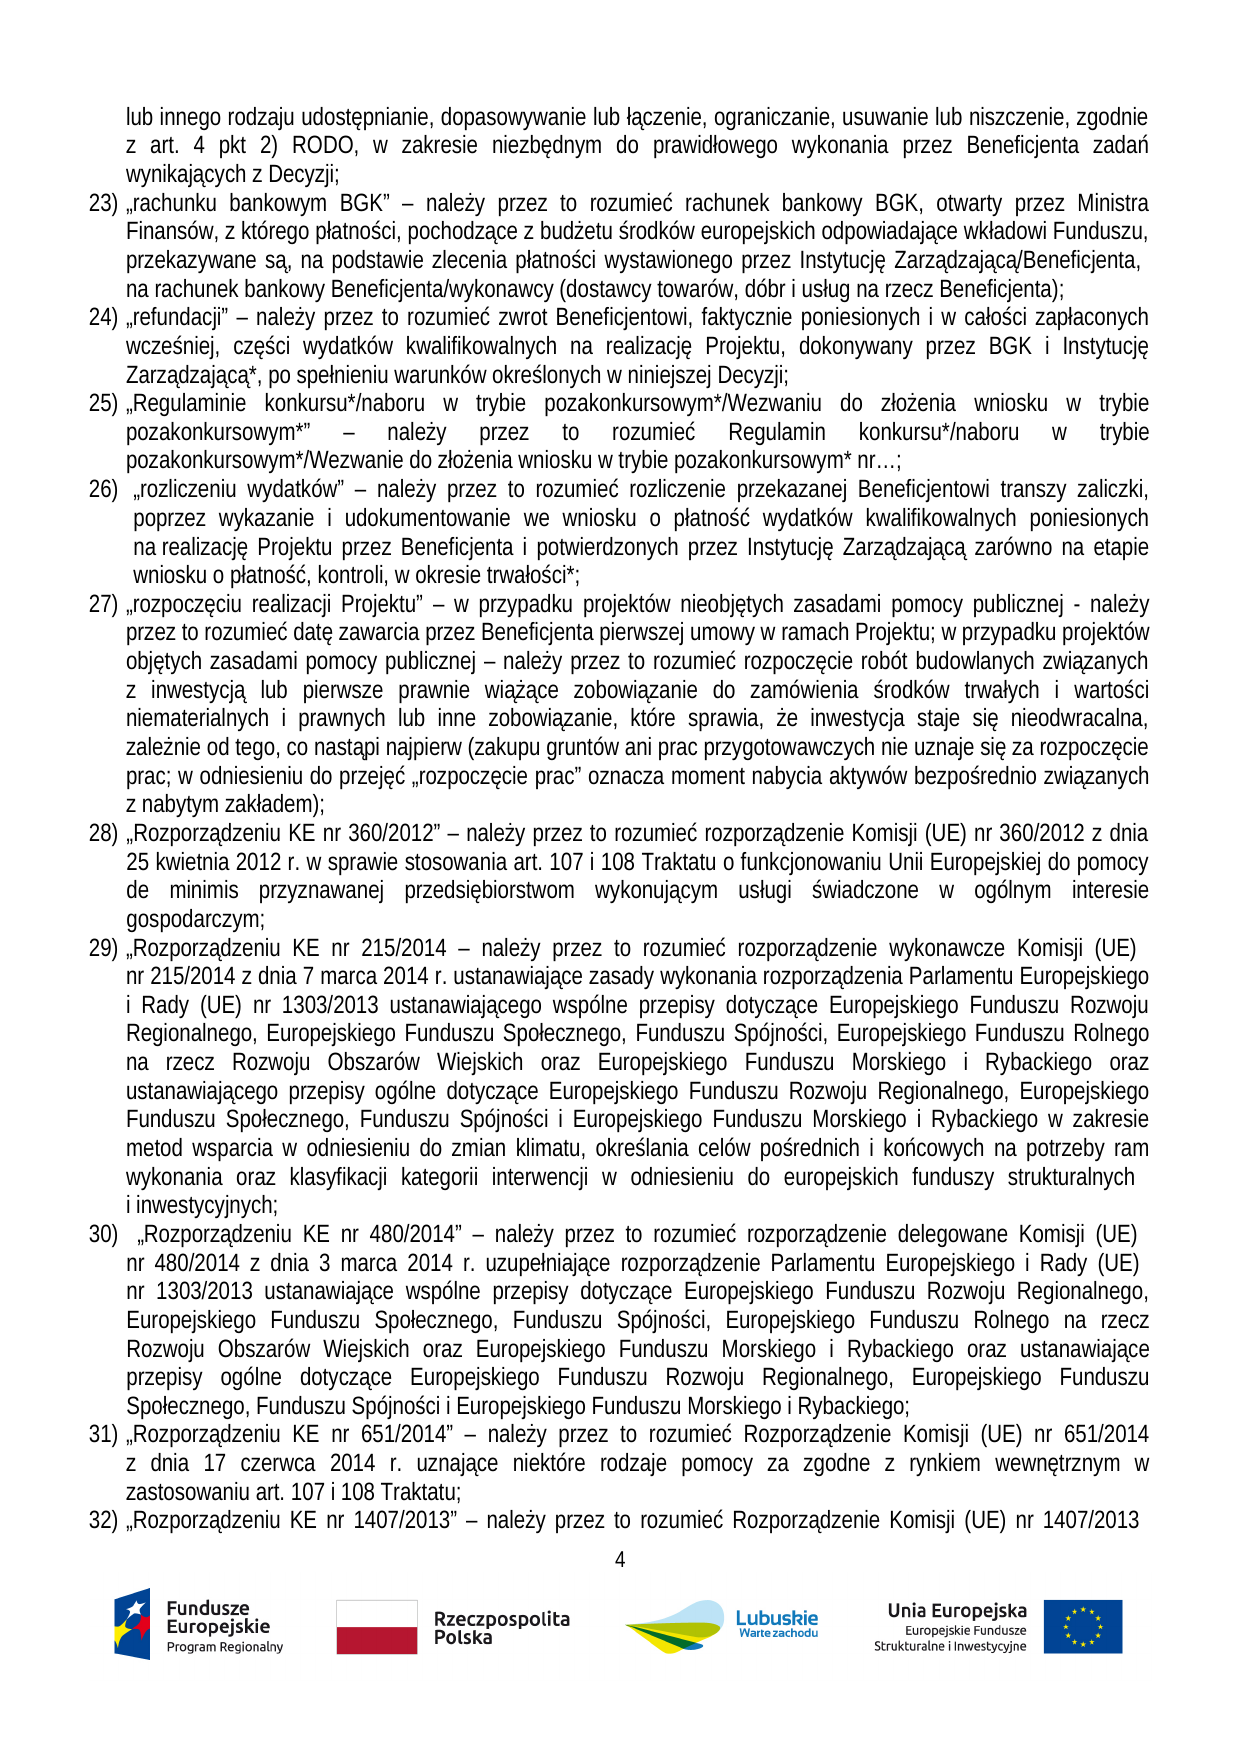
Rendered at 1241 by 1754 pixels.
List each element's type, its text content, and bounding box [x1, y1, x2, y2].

list „Rozporządzeniu KE nr 480/2014” – należy przez to rozumieć rozporządzenie delegowane Komisji (UE) nr 480/2014 z dnia 3 marca 2014 r. uzupełniające rozporządzenie Parlamentu Europejskiego i Rady (UE) nr 1303/2013 ustanawiające wspólne przepisy dotyczące Europejskiego Funduszu Rozwoju Regionalnego, Europejskiego Funduszu Społecznego, Funduszu Spójności, Europejskiego Funduszu Rolnego na rzecz Rozwoju Obszarów Wiejskich oraz Europejskiego Funduszu Morskiego i Rybackiego oraz ustanawiające przepisy ogólne dotyczące Europejskiego Funduszu Rozwoju Regionalnego, Europejskiego Funduszu Społecznego, Funduszu Spójności i Europejskiego Funduszu Morskiego i Rybackiego; [89, 1219, 1152, 1419]
list „Regulaminie konkursu*/naboru w trybie pozakonkursowym*/Wezwaniu do złożenia wniosku w trybie pozakonkursowym*” – należy przez to rozumieć Regulamin konkursu*/naboru w trybie pozakonkursowym*/Wezwanie do złożenia wniosku w trybie pozakonkursowym* nr…; [89, 388, 1152, 474]
list „rachunku bankowym BGK” – należy przez to rozumieć rachunek bankowy BGK, otwarty przez Ministra Finansów, z którego płatności, pochodzące z budżetu środków europejskich odpowiadające wkładowi Funduszu, przekazywane są, na podstawie zlecenia płatności wystawionego przez Instytucję Zarządzającą/Beneficjenta, na rachunek bankowy Beneficjenta/wykonawcy (dostawcy towarów, dóbr i usług na rzecz Beneficjenta); [89, 188, 1152, 302]
list „refundacji” – należy przez to rozumieć zwrot Beneficjentowi, faktycznie poniesionych i w całości zapłaconych wcześniej, części wydatków kwalifikowalnych na realizację Projektu, dokonywany przez BGK i Instytucję Zarządzającą*, po spełnieniu warunków określonych w niniejszej Decyzji; [89, 302, 1152, 388]
picture [88, 1572, 1152, 1681]
list „Rozporządzeniu KE nr 215/2014 – należy przez to rozumieć rozporządzenie wykonawcze Komisji (UE) nr 215/2014 z dnia 7 marca 2014 r. ustanawiające zasady wykonania rozporządzenia Parlamentu Europejskiego i Rady (UE) nr 1303/2013 ustanawiającego wspólne przepisy dotyczące Europejskiego Funduszu Rozwoju Regionalnego, Europejskiego Funduszu Społecznego, Funduszu Spójności, Europejskiego Funduszu Rolnego na rzecz Rozwoju Obszarów Wiejskich oraz Europejskiego Funduszu Morskiego i Rybackiego oraz ustanawiającego przepisy ogólne dotyczące Europejskiego Funduszu Rozwoju Regionalnego, Europejskiego Funduszu Społecznego, Funduszu Spójności i Europejskiego Funduszu Morskiego i Rybackiego w zakresie metod wsparcia w odniesieniu do zmian klimatu, określania celów pośrednich i końcowych na potrzeby ram wykonania oraz klasyfikacji kategorii interwencji w odniesieniu do europejskich funduszy strukturalnych i inwestycyjnych; [89, 932, 1152, 1219]
list „Rozporządzeniu KE nr 651/2014” – należy przez to rozumieć Rozporządzenie Komisji (UE) nr 651/2014 z dnia 17 czerwca 2014 r. uznające niektóre rodzaje pomocy za zgodne z rynkiem wewnętrznym w zastosowaniu art. 107 i 108 Traktatu; [89, 1419, 1152, 1505]
list „rozliczeniu wydatków” – należy przez to rozumieć rozliczenie przekazanej Beneficjentowi transzy zaliczki, poprzez wykazanie i udokumentowanie we wniosku o płatność wydatków kwalifikowalnych poniesionych na realizację Projektu przez Beneficjenta i potwierdzonych przez Instytucję Zarządzającą zarówno na etapie wniosku o płatność, kontroli, w okresie trwałości*; [89, 474, 1152, 589]
list „rozpoczęciu realizacji Projektu” – w przypadku projektów nieobjętych zasadami pomocy publicznej - należy przez to rozumieć datę zawarcia przez Beneficjenta pierwszej umowy w ramach Projektu; w przypadku projektów objętych zasadami pomocy publicznej – należy przez to rozumieć rozpoczęcie robót budowlanych związanych z inwestycją lub pierwsze prawnie wiążące zobowiązanie do zamówienia środków trwałych i wartości niematerialnych i prawnych lub inne zobowiązanie, które sprawia, że inwestycja staje się nieodwracalna, zależnie od tego, co nastąpi najpierw (zakupu gruntów ani prac przygotowawczych nie uznaje się za rozpoczęcie prac; w odniesieniu do przejęć „rozpoczęcie prac” oznacza moment nabycia aktywów bezpośrednio związanych z nabytym zakładem); [89, 589, 1152, 818]
list „Rozporządzeniu KE nr 360/2012” – należy przez to rozumieć rozporządzenie Komisji (UE) nr 360/2012 z dnia 25 kwietnia 2012 r. w sprawie stosowania art. 107 i 108 Traktatu o funkcjonowaniu Unii Europejskiej do pomocy de minimis przyznawanej przedsiębiorstwom wykonującym usługi świadczone w ogólnym interesie gospodarczym; [89, 818, 1152, 932]
